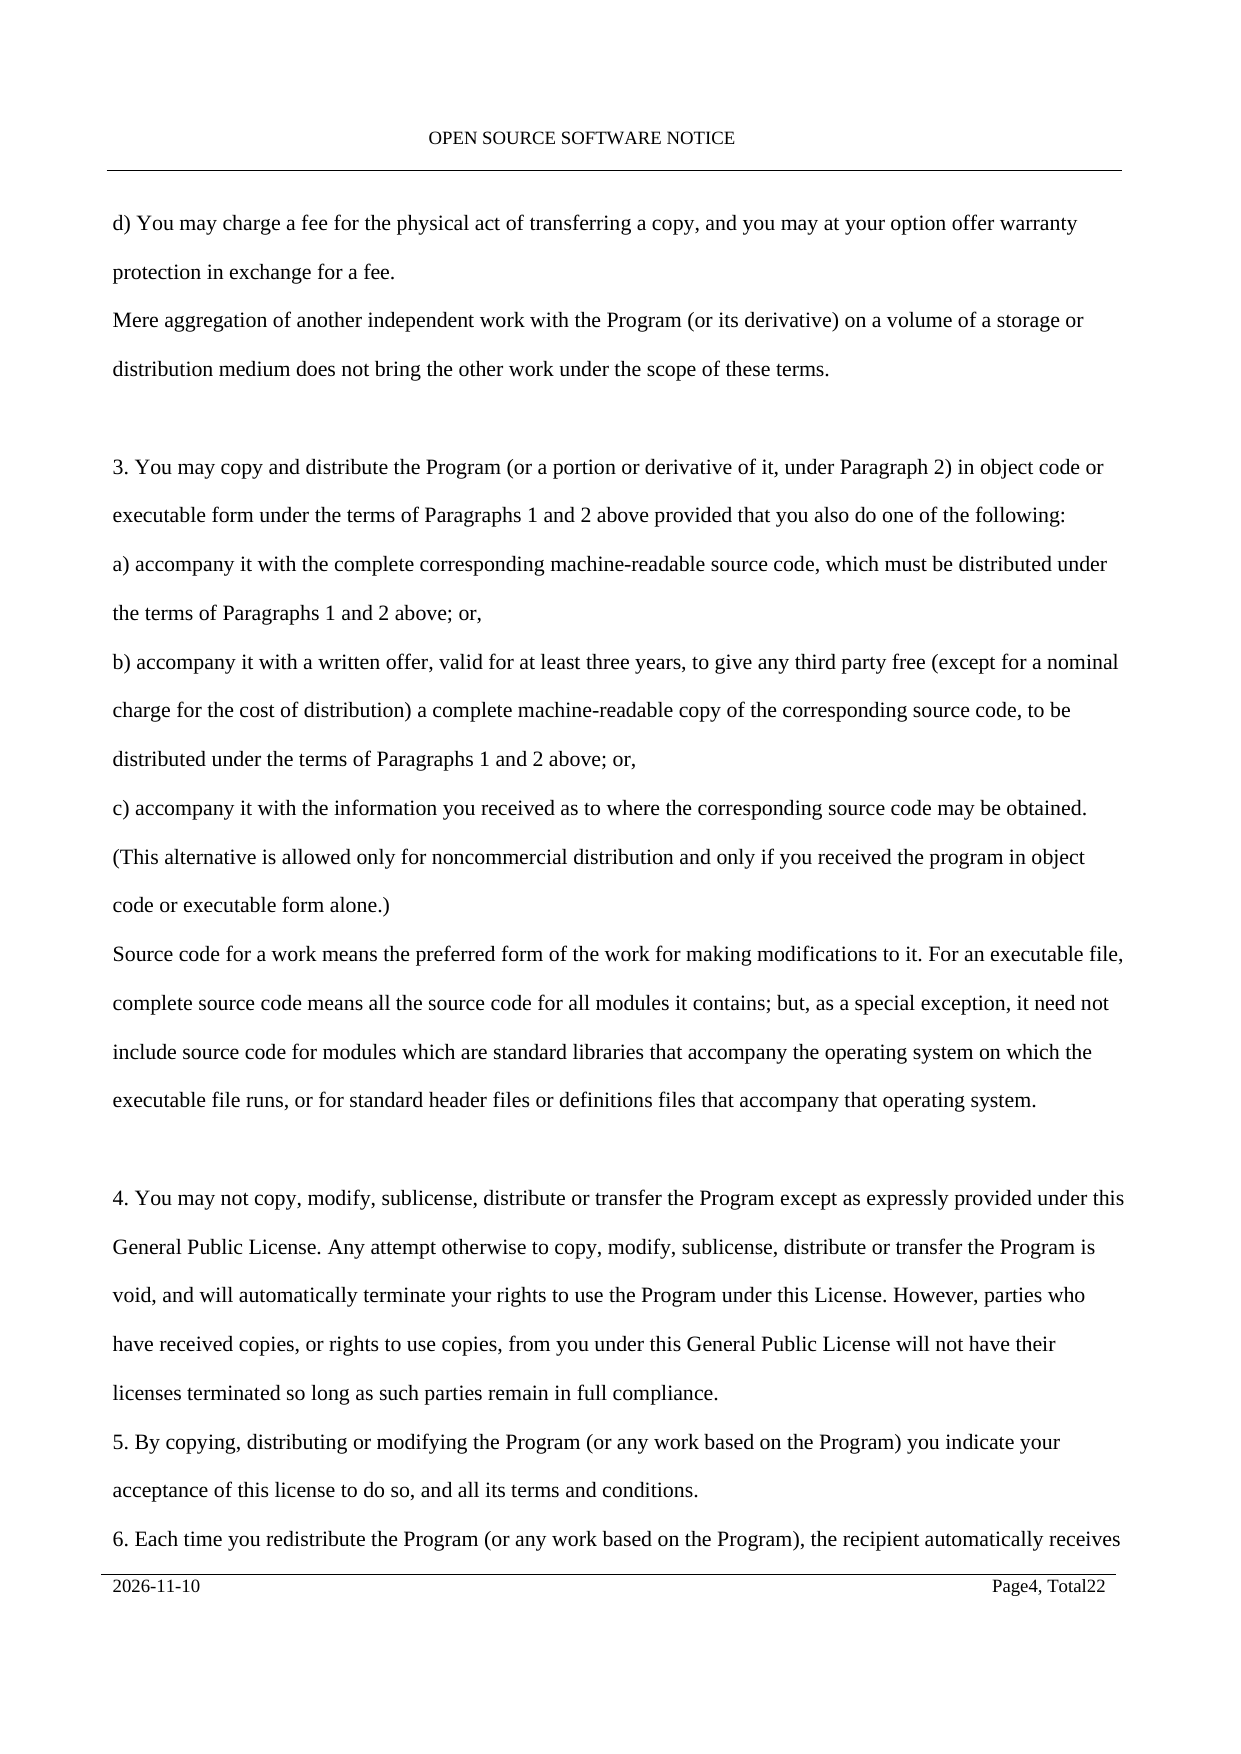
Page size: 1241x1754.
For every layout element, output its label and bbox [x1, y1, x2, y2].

text [112, 206, 1128, 1555]
